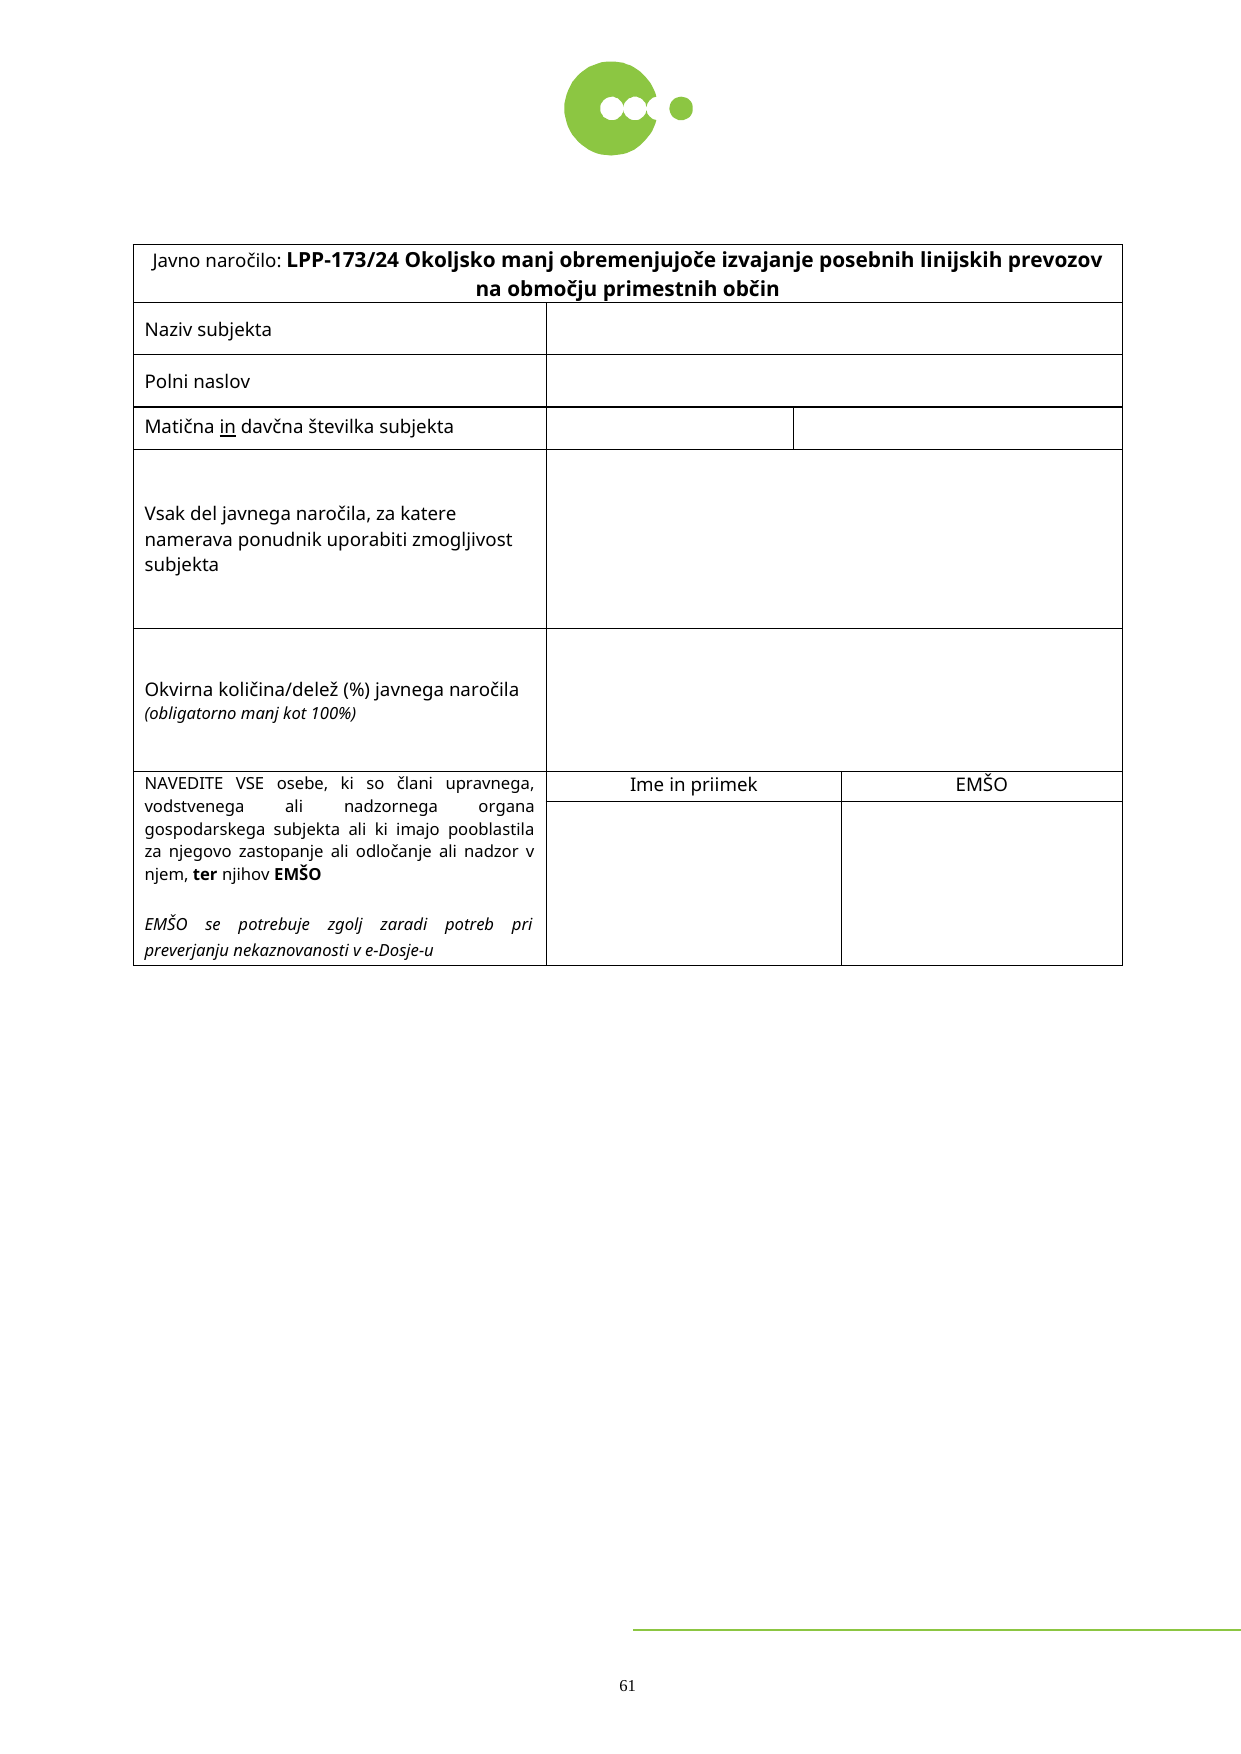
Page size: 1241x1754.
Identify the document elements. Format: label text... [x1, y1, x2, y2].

table_cell [547, 450, 1122, 628]
table_cell [842, 802, 1122, 965]
table_cell EMŠO [842, 772, 1122, 801]
table_cell Ime in priimek [547, 772, 841, 801]
table_cell [547, 355, 1122, 406]
table_cell [547, 303, 1122, 354]
table_cell NAVEDITE VSE osebe, ki so člani upravnega, vodstvenega ali nadzornega organa gospodarskega subjekta ali ki imajo pooblastila za njegovo zastopanje ali odločanje ali nadzor v njem, ter njihov EMŠO EMŠO se potrebuje zgolj zaradi potreb pri preverjanju nekaznovanosti v e-Dosje-u [134, 772, 546, 965]
table_header Javno naročilo: LPP-173/24 Okoljsko manj obremenjujoče izvajanje posebnih linijskih prevozov na območju primestnih občin [134, 245, 1122, 302]
table_cell Okvirna količina/delež (%) javnega naročila (obligatorno manj kot 100%) [134, 629, 546, 771]
table_cell [547, 408, 793, 449]
table_cell [794, 408, 1122, 449]
table_cell [547, 802, 841, 965]
table_cell Polni naslov [134, 355, 546, 406]
table_cell [547, 629, 1122, 771]
table_cell Vsak del javnega naročila, za katere namerava ponudnik uporabiti zmogljivost subjekta [134, 450, 546, 628]
table_cell Matična in davčna številka subjekta [134, 408, 546, 449]
table_cell Naziv subjekta [134, 303, 546, 354]
